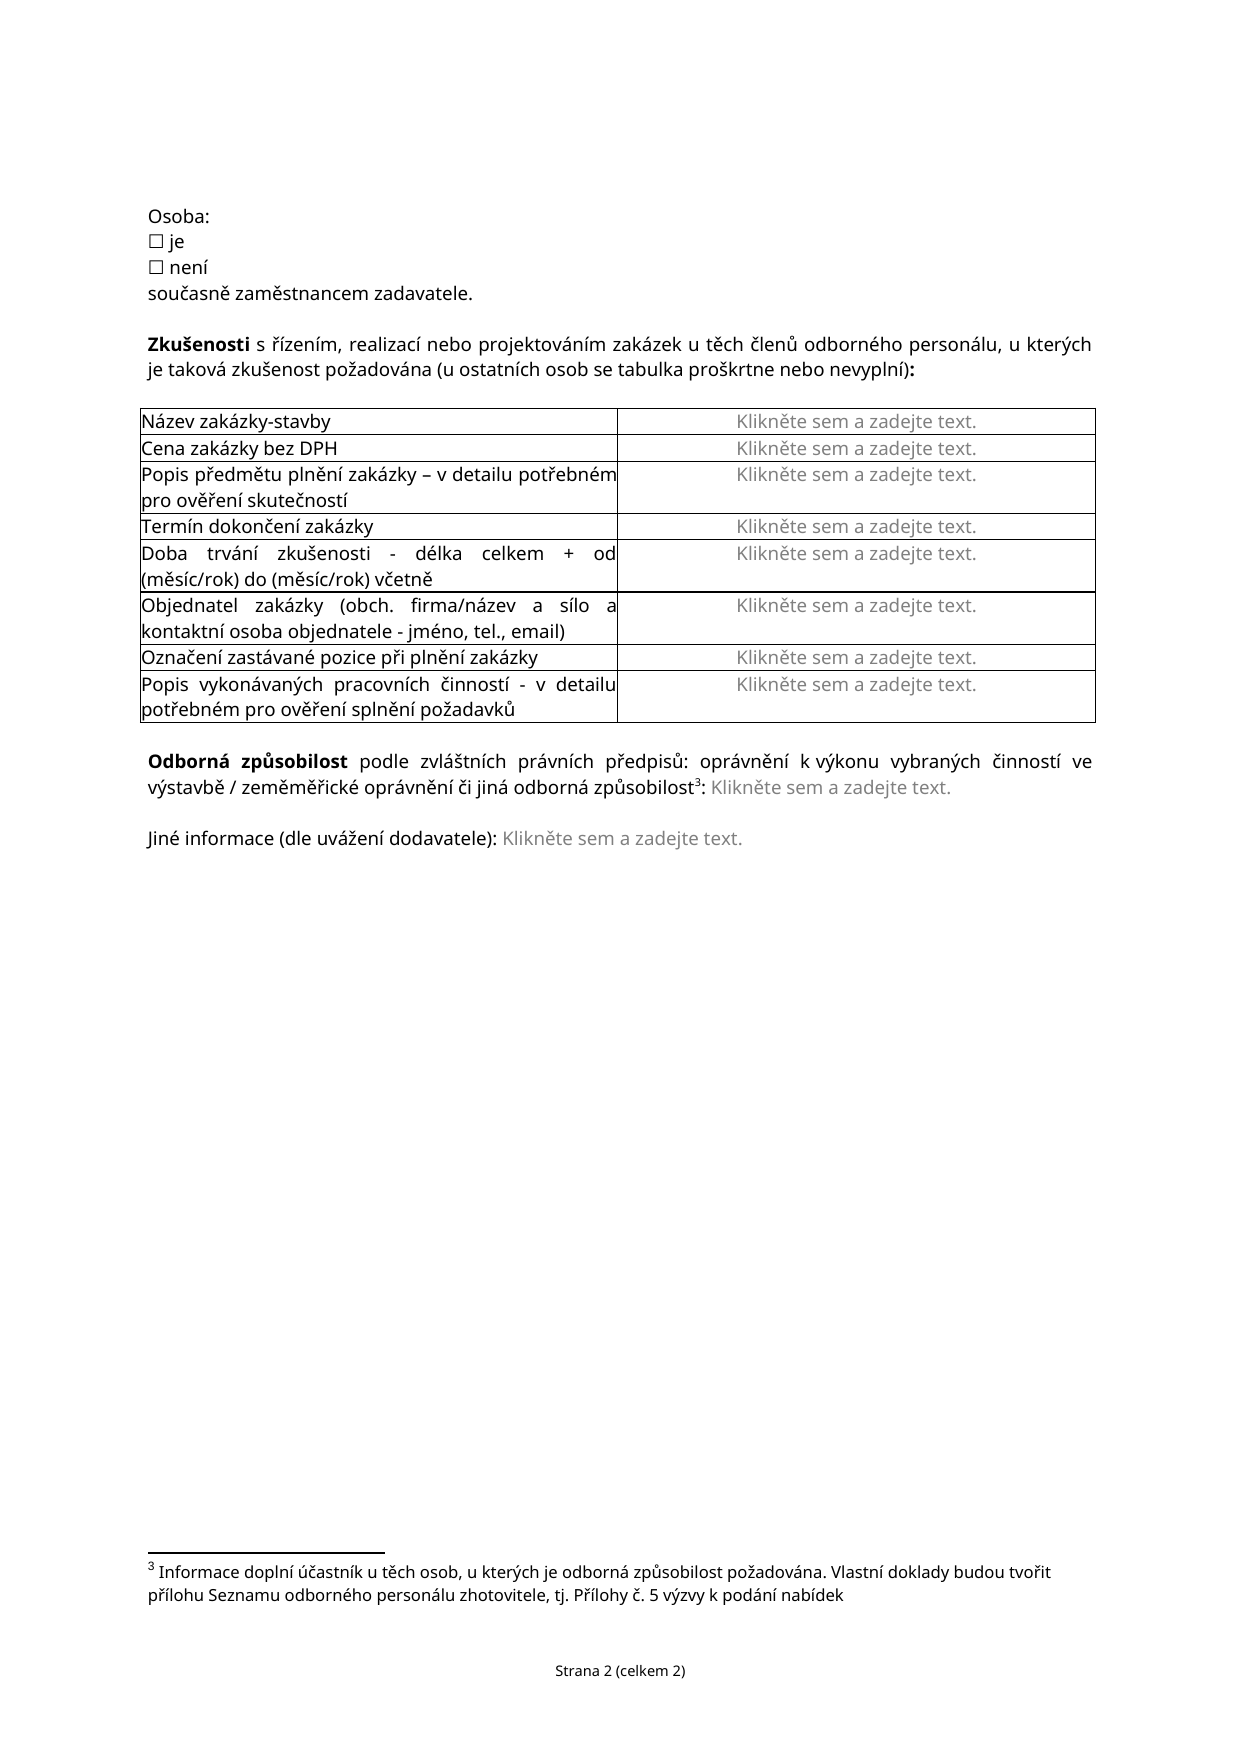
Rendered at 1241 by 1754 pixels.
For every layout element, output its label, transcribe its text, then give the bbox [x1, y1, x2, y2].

table_cell [618, 462, 1095, 513]
text Odborná způsobilost podle zvláštních právních předpisů: oprávnění k výkonu vybraných činností ve výstavbě / zeměměřické oprávnění či jiná odborná způsobilost: [148, 749, 1093, 800]
table_cell [618, 645, 1095, 670]
table_cell Popis předmětu plnění zakázky – v detailu potřebném pro ověření skutečností [141, 462, 617, 513]
table_cell [618, 593, 1095, 643]
text Zkušenosti s řízením, realizací nebo projektováním zakázek u těch členů odborného personálu, u kterých je taková zkušenost požadována (u ostatních osob se tabulka proškrtne nebo nevyplní): [148, 331, 1093, 382]
table_cell Cena zakázky bez DPH [141, 435, 617, 461]
text Osoba: [148, 203, 1093, 229]
table_header [618, 409, 1095, 434]
table_cell Označení zastávané pozice při plnění zakázky [141, 645, 617, 670]
text Jiné informace (dle uvážení dodavatele): [148, 825, 1093, 851]
text je [148, 229, 1093, 254]
table_cell [618, 671, 1095, 722]
table_cell [618, 514, 1095, 539]
table_cell [618, 540, 1095, 591]
table_cell [618, 435, 1095, 461]
table_cell Popis vykonávaných pracovních činností - v detailu potřebném pro ověření splnění požadavků [141, 671, 617, 722]
table_cell Doba trvání zkušenosti - délka celkem + od (měsíc/rok) do (měsíc/rok) včetně [141, 540, 617, 591]
text současně zaměstnancem zadavatele. [148, 280, 1093, 305]
text není [148, 254, 1093, 280]
table_header Název zakázky-stavby [141, 409, 617, 434]
table_cell Objednatel zakázky (obch. firma/název a sílo a kontaktní osoba objednatele - jméno, tel., email) [141, 593, 617, 643]
table_cell Termín dokončení zakázky [141, 514, 617, 539]
